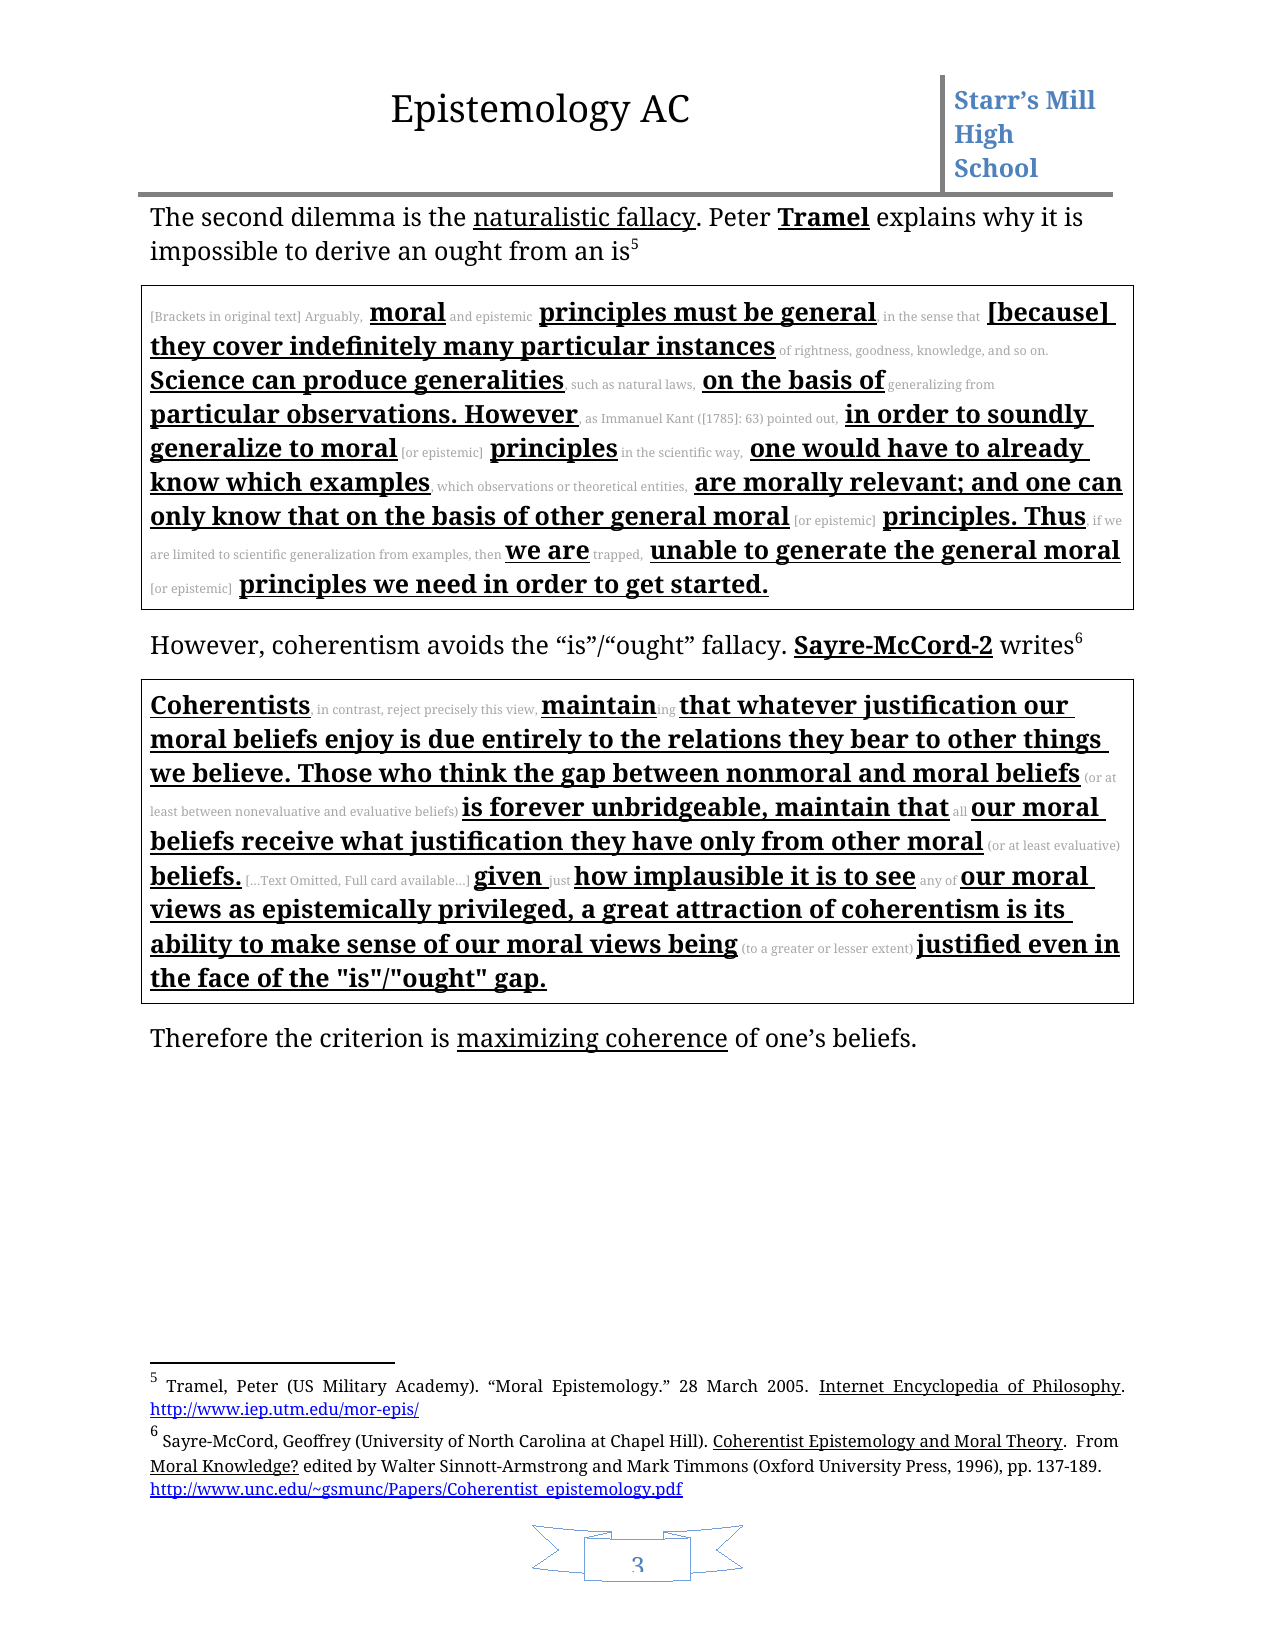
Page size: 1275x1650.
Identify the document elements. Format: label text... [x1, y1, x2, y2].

text Therefore the criterion is maximizing coherence of one’s beliefs. [150, 1021, 1125, 1055]
text However, coherentism avoids the “is”/“ought” fallacy. Sayre-McCord-2 writes [150, 627, 1125, 661]
text Coherentists, in contrast, reject precisely this view, maintaining that whatever justification our moral beliefs enjoy is due entirely to the relations they bear to other things we believe. Those who think the gap between nonmoral and moral beliefs (or at least between nonevaluative and evaluative beliefs) is forever unbridgeable, maintain that all our moral beliefs receive what justification they have only from other moral (or at least evaluative) beliefs. […Text Omitted, Full card available…] given just how implausible it is to see any of our moral views as epistemically privileged, a great attraction of coherentism is its ability to make sense of our moral views being (to a greater or lesser extent) justified even in the face of the "is"/"ought" gap. [142, 680, 1133, 1003]
text The second dilemma is the naturalistic fallacy. Peter Tramel explains why it is impossible to derive an ought from an is [150, 200, 1125, 268]
text [Brackets in original text] Arguably, moral and epistemic principles must be general, in the sense that [because] they cover indefinitely many particular instances of rightness, goodness, knowledge, and so on. Science can produce generalities, such as natural laws, on the basis of generalizing from particular observations. However, as Immanuel Kant ([1785]: 63) pointed out, in order to soundly generalize to moral [or epistemic] principles in the scientific way, one would have to already know which examples, which observations or theoretical entities, are morally relevant; and one can only know that on the basis of other general moral [or epistemic] principles. Thus, if we are limited to scientific generalization from examples, then we are trapped, unable to generate the general moral [or epistemic] principles we need in order to get started. [142, 286, 1133, 609]
